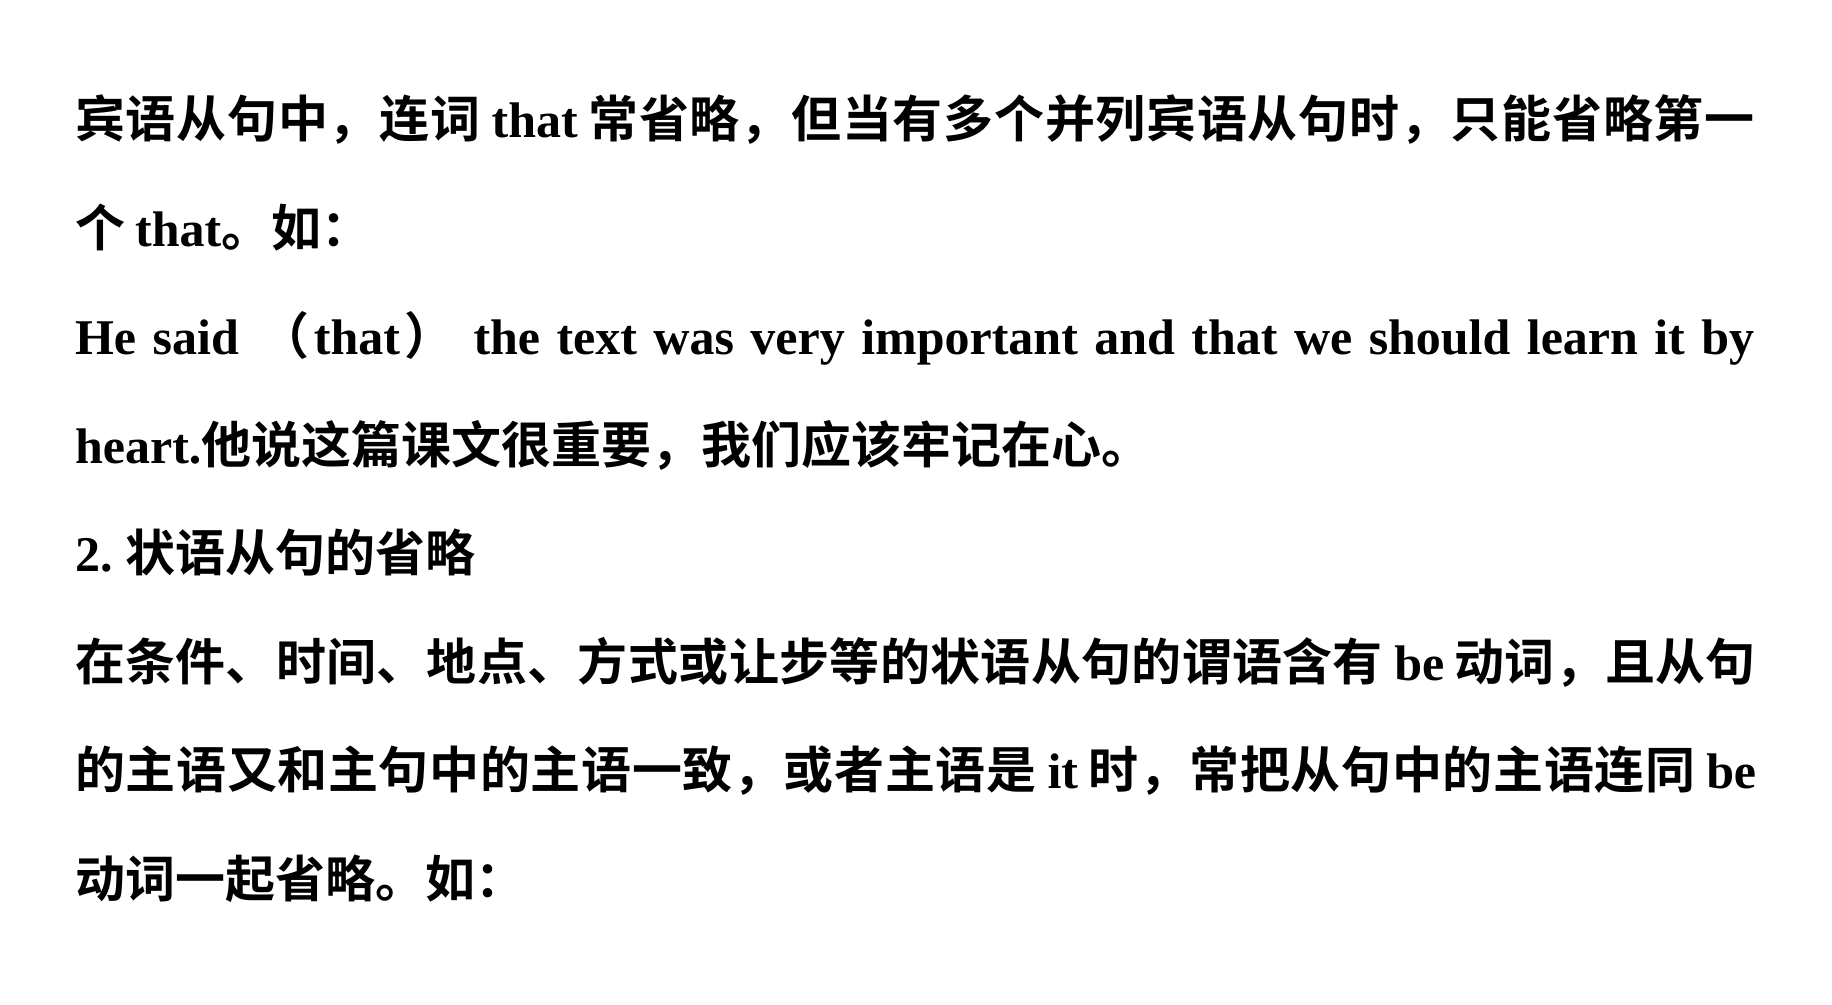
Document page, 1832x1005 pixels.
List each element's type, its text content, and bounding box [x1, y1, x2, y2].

text 宾语从句中，连词that常省略，但当有多个并列宾语从句时，只能省略第一个that。如： [75, 79, 1756, 261]
text He said （that） the text was very important and that we should learn it by heart.他说这篇课文很重要，我们应该牢记在心。 [75, 297, 1756, 478]
text 2. 状语从句的省略 [75, 514, 1756, 586]
text 在条件、时间、地点、方式或让步等的状语从句的谓语含有be动词，且从句的主语又和主句中的主语一致，或者主语是it时，常把从句中的主语连同be动词一起省略。如： [75, 622, 1756, 912]
